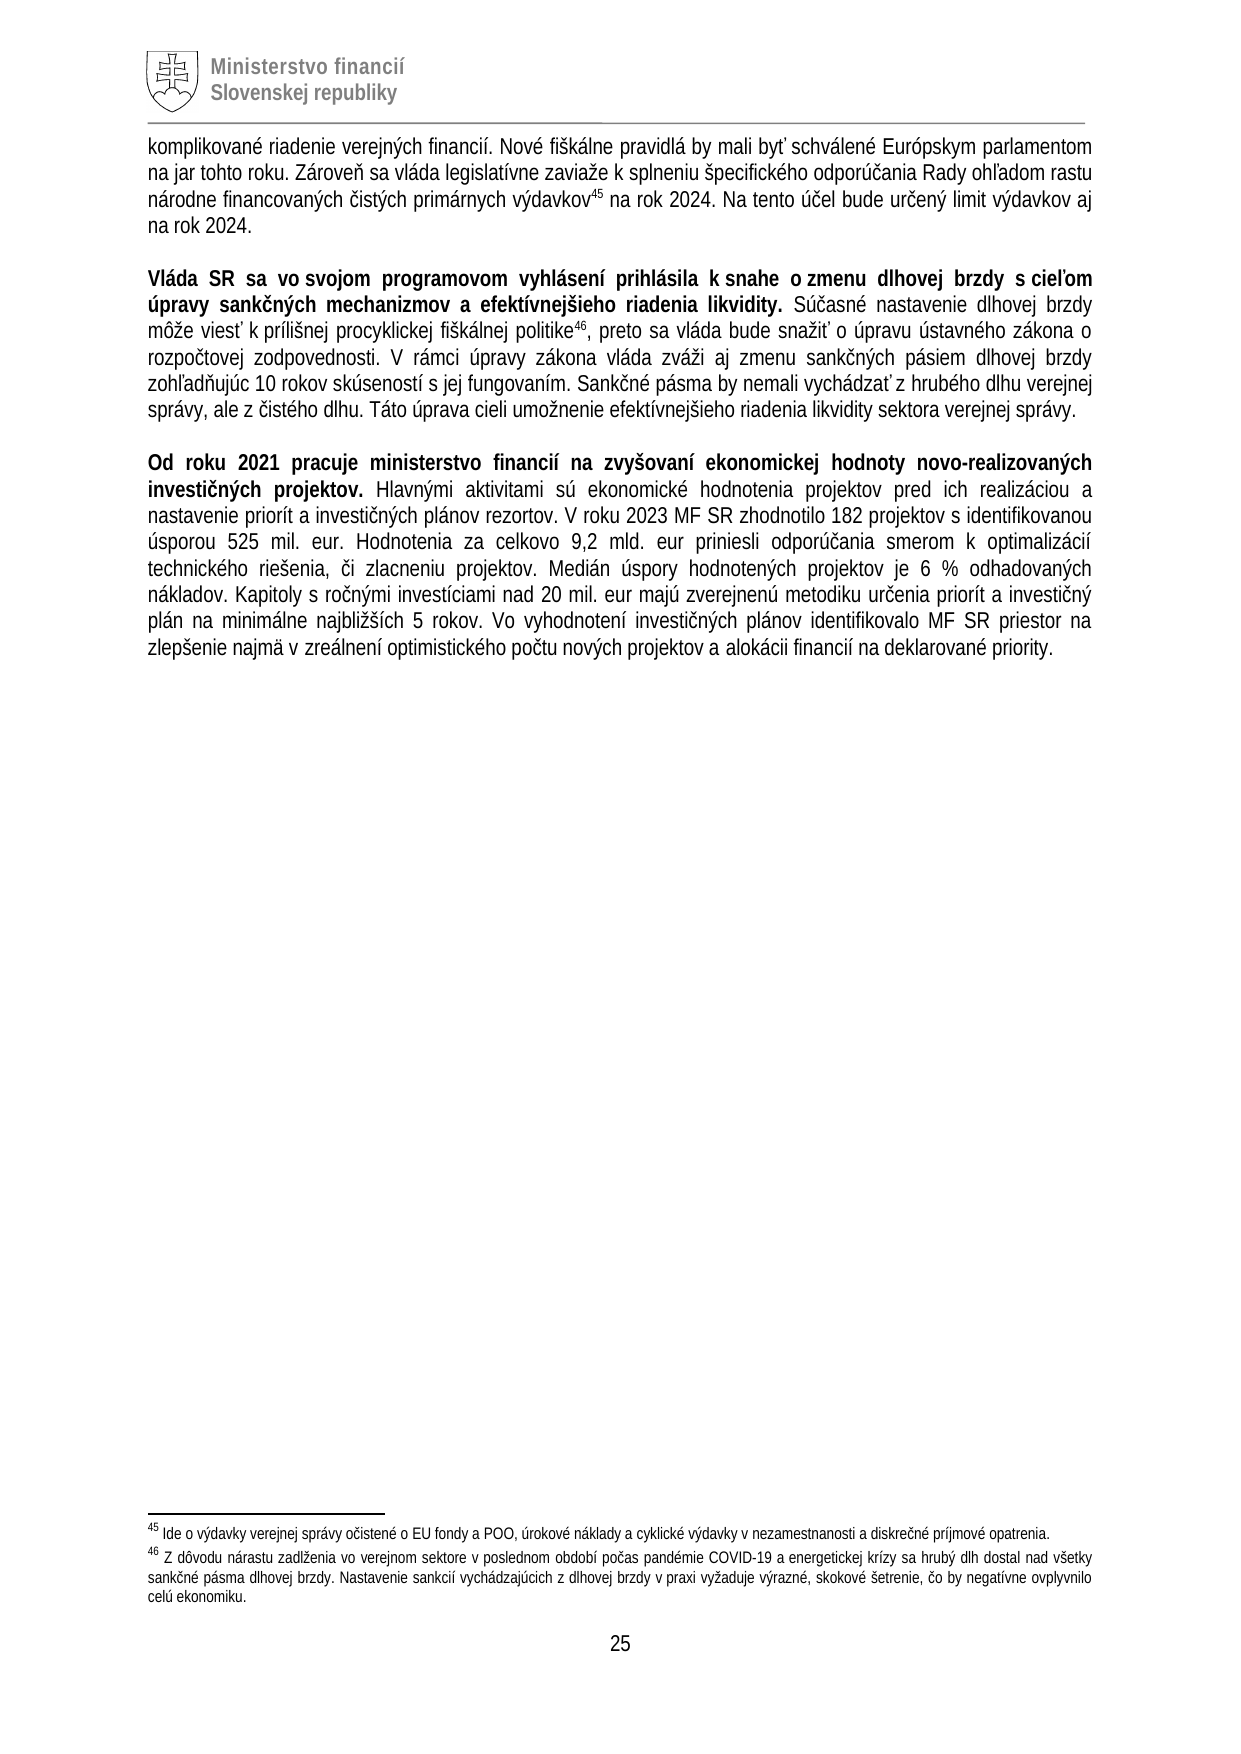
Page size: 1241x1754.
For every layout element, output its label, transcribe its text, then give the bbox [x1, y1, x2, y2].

picture [146, 51, 199, 113]
text Od roku 2021 pracuje ministerstvo financií na zvyšovaní ekonomickej hodnoty novo-realizovaných investičných projektov. Hlavnými aktivitami sú ekonomické hodnotenia projektov pred ich realizáciou a nastavenie priorít a investičných plánov rezortov. V roku 2023 MF SR zhodnotilo 182 projektov s identifikovanou úsporou 525 mil. eur. Hodnotenia za celkovo 9,2 mld. eur priniesli odporúčania smerom k optimalizácií technického riešenia, či zlacneniu projektov. Medián úspory hodnotených projektov je 6 % odhadovaných nákladov. Kapitoly s ročnými investíciami nad 20 mil. eur majú zverejnenú metodiku určenia priorít a investičný plán na minimálne najbližších 5 rokov. Vo vyhodnotení investičných plánov identifikovalo MF SR priestor na zlepšenie najmä v zreálnení optimistického počtu nových projektov a alokácii financií na deklarované priority. [148, 449, 1092, 660]
text Vláda SR sa vo svojom programovom vyhlásení prihlásila k snahe o zmenu dlhovej brzdy s cieľom úpravy sankčných mechanizmov a efektívnejšieho riadenia likvidity. Súčasné nastavenie dlhovej brzdy môže viesť k prílišnej procyklickej fiškálnej politike, preto sa vláda bude snažiť o úpravu ústavného zákona o rozpočtovej zodpovednosti. V rámci úpravy zákona vláda zváži aj zmenu sankčných pásiem dlhovej brzdy zohľadňujúc 10 rokov skúseností s jej fungovaním. Sankčné pásma by nemali vychádzať z hrubého dlhu verejnej správy, ale z čistého dlhu. Táto úprava cieli umožnenie efektívnejšieho riadenia likvidity sektora verejnej správy. [148, 265, 1092, 423]
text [148, 133, 1092, 238]
